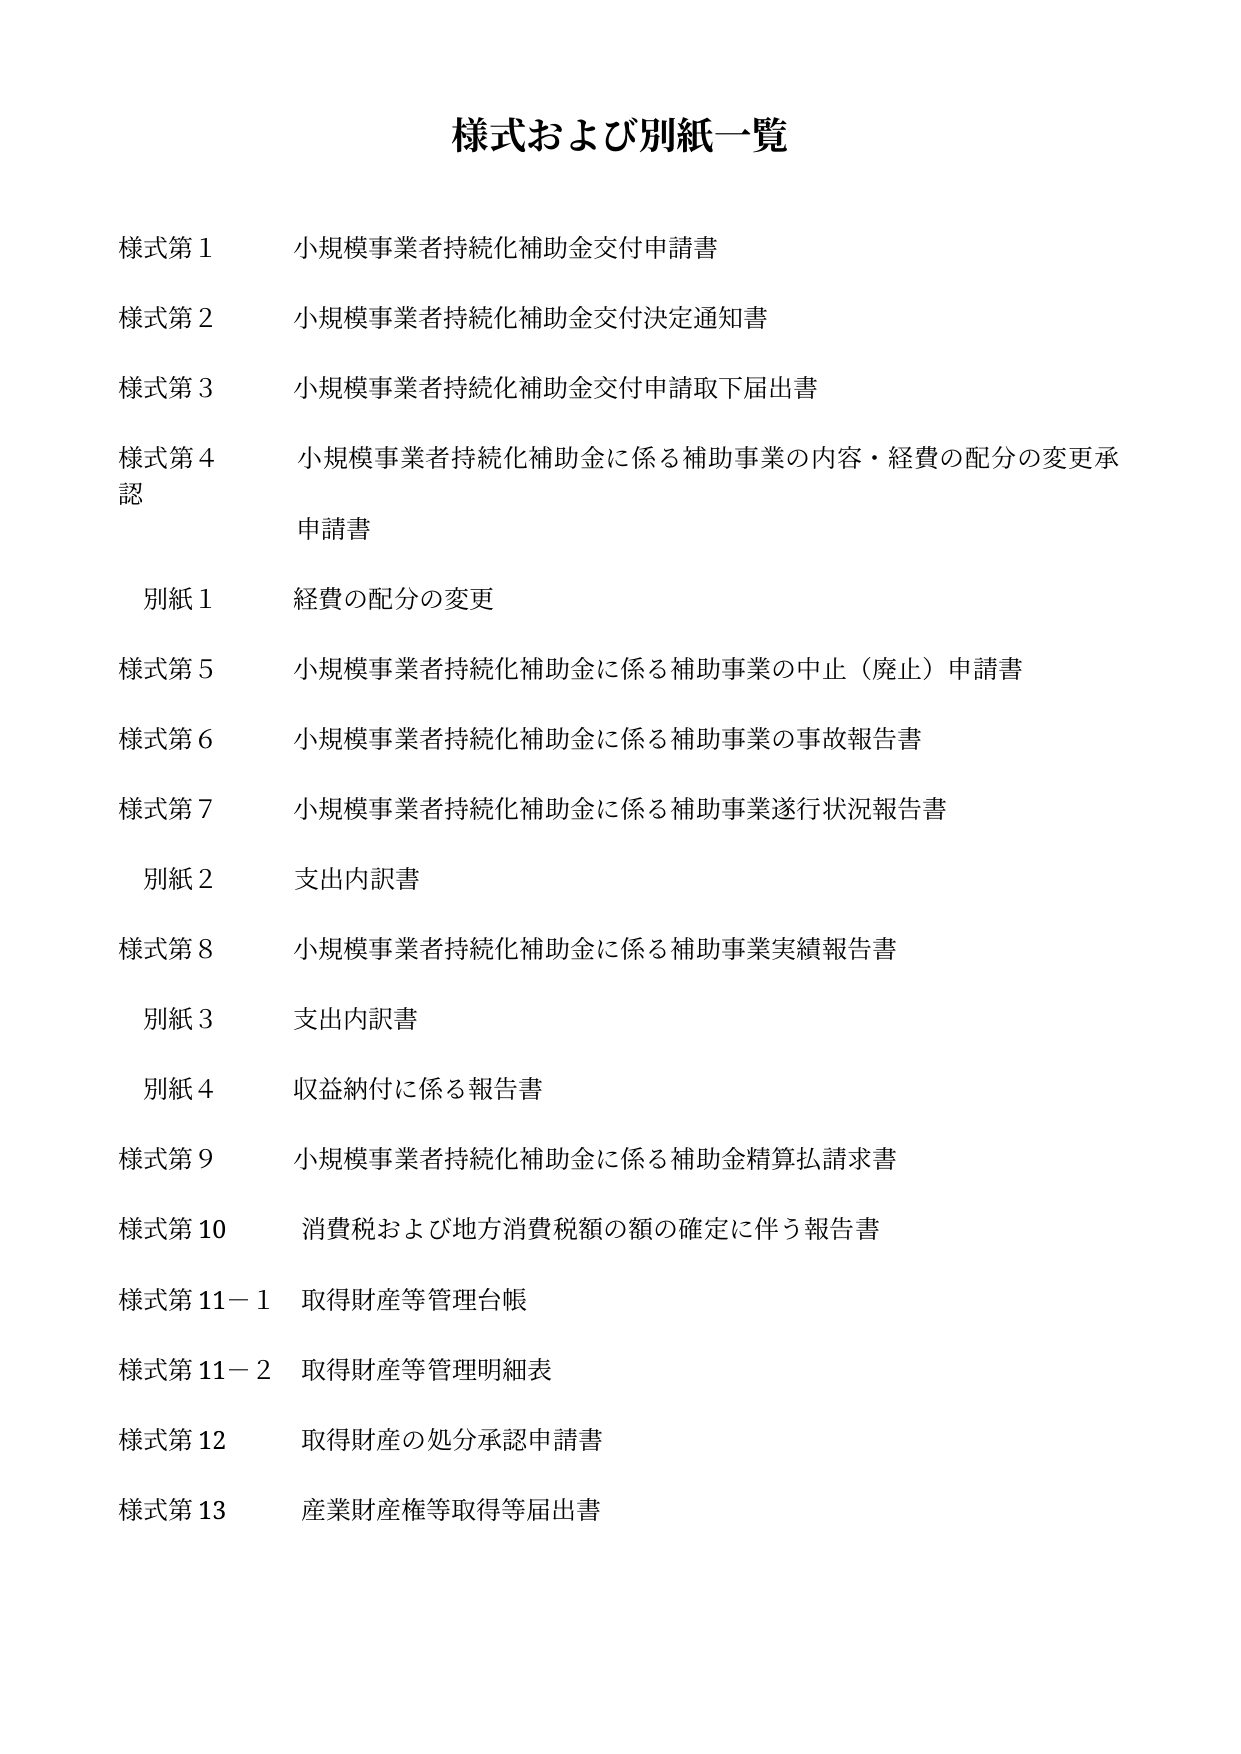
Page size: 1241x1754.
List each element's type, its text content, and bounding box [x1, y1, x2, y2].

text 様式および別紙一覧 [118, 106, 1122, 160]
text 様式第２ 小規模事業者持続化補助金交付決定通知書 [118, 298, 1122, 334]
text 別紙３ 支出内訳書 [118, 1000, 1122, 1036]
text 様式第７ 小規模事業者持続化補助金に係る補助事業遂行状況報告書 [118, 790, 1122, 826]
text 様式第10 消費税および地方消費税額の額の確定に伴う報告書 [118, 1210, 1122, 1246]
text 様式第５ 小規模事業者持続化補助金に係る補助事業の中止（廃止）申請書 [118, 650, 1122, 686]
text 様式第３ 小規模事業者持続化補助金交付申請取下届出書 [118, 368, 1122, 404]
text 申請書 [118, 510, 1122, 546]
text 様式第11－２ 取得財産等管理明細表 [118, 1350, 1122, 1386]
text 様式第１ 小規模事業者持続化補助金交付申請書 [118, 228, 1122, 264]
text 別紙１ 経費の配分の変更 [118, 580, 1122, 616]
text 様式第４ 小規模事業者持続化補助金に係る補助事業の内容・経費の配分の変更承認 [118, 438, 1122, 510]
text 様式第８ 小規模事業者持続化補助金に係る補助事業実績報告書 [118, 930, 1122, 966]
text 様式第12 取得財産の処分承認申請書 [118, 1421, 1122, 1457]
text 様式第13 産業財産権等取得等届出書 [118, 1491, 1122, 1527]
text 様式第６ 小規模事業者持続化補助金に係る補助事業の事故報告書 [118, 720, 1122, 756]
text 別紙４ 収益納付に係る報告書 [118, 1070, 1122, 1106]
text 様式第11－１ 取得財産等管理台帳 [118, 1280, 1122, 1316]
text 別紙２ 支出内訳書 [118, 860, 1122, 896]
text 様式第９ 小規模事業者持続化補助金に係る補助金精算払請求書 [118, 1140, 1122, 1176]
